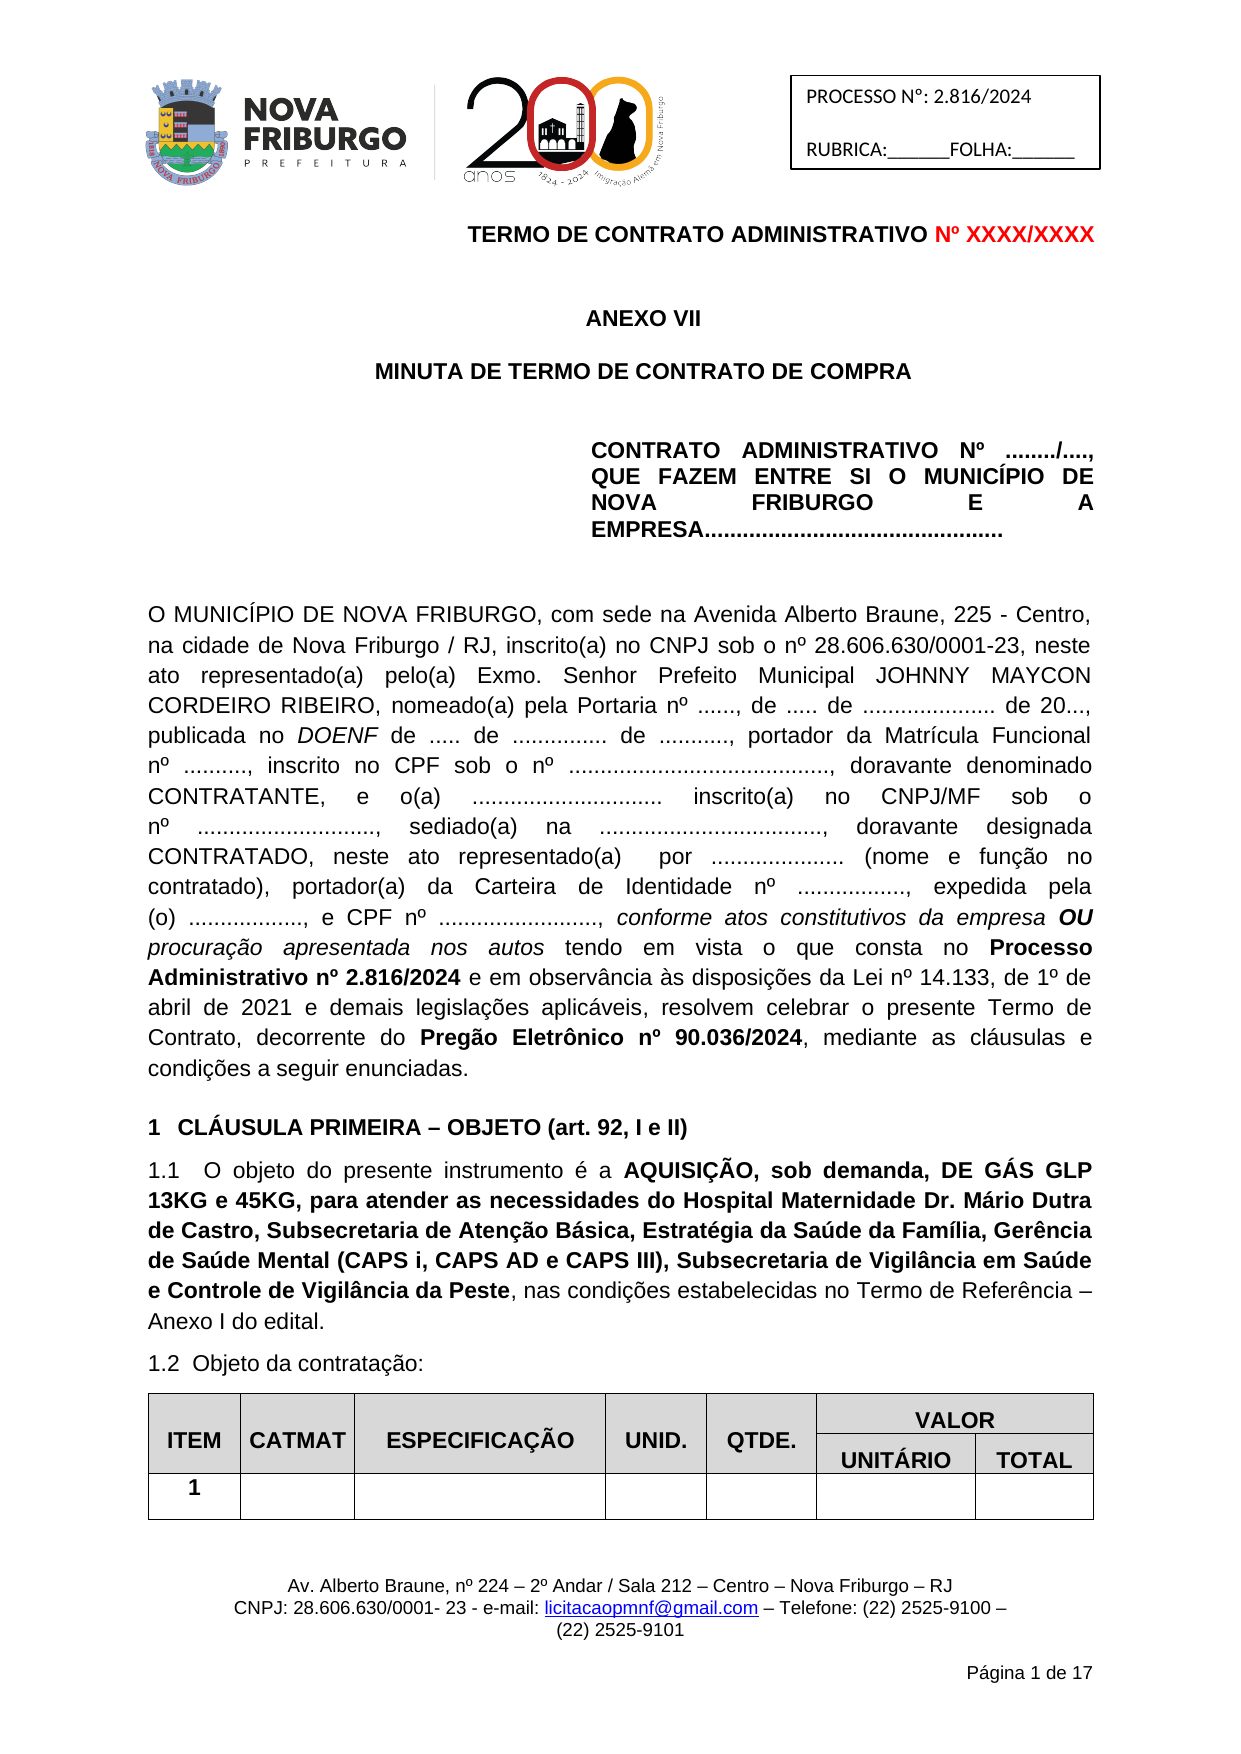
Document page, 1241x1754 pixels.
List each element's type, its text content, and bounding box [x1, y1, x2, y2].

table_cell [355, 1474, 605, 1519]
table_cell TOTAL [976, 1434, 1093, 1473]
table_cell [707, 1474, 816, 1519]
text ANEXO VII [192, 305, 1094, 331]
list O objeto do presente instrumento é a AQUISIÇÃO, sob demanda, DE GÁS GLP 13KG e 45KG, para atender as necessidades do Hospital Maternidade Dr. Mário Dutra de Castro, Subsecretaria de Atenção Básica, Estratégia da Saúde da Família, Gerência de Saúde Mental (CAPS i, CAPS AD e CAPS III), Subsecretaria de Vigilância em Saúde e Controle de Vigilância da Peste, nas condições estabelecidas no Termo de Referência – Anexo I do edital. [148, 1157, 1092, 1334]
list CLÁUSULA PRIMEIRA – OBJETO (art. 92, I e II) [148, 1114, 1092, 1140]
text CONTRATO ADMINISTRATIVO Nº ......../...., QUE FAZEM ENTRE SI O MUNICÍPIO DE NOVA FRIBURGO E A EMPRESA............................................... [591, 437, 1094, 542]
table_cell [606, 1474, 706, 1519]
text MINUTA DE TERMO DE CONTRATO DE COMPRA [192, 358, 1094, 384]
table_header CATMAT [241, 1394, 354, 1473]
picture [118, 44, 697, 215]
list Objeto da contratação: [148, 1350, 1092, 1377]
table_header ITEM [149, 1394, 240, 1473]
table_header ESPECIFICAÇÃO [355, 1394, 605, 1473]
table_cell [241, 1474, 354, 1519]
table_cell 1 [149, 1474, 240, 1519]
table_header UNID. [606, 1394, 706, 1473]
table_header QTDE. [707, 1394, 816, 1473]
text O MUNICÍPIO DE NOVA FRIBURGO, com sede na Avenida Alberto Braune, 225 - Centro, na cidade de Nova Friburgo / RJ, inscrito(a) no CNPJ sob o nº 28.606.630/0001-23, neste ato representado(a) pelo(a) Exmo. Senhor Prefeito Municipal JOHNNY MAYCON CORDEIRO RIBEIRO, nomeado(a) pela Portaria nº ......, de ..... de ..................... de 20..., publicada no DOENF de ..... de ............... de ..........., portador da Matrícula Funcional nº .........., inscrito no CPF sob o nº ........................................., doravante denominado CONTRATANTE, e o(a) .............................. inscrito(a) no CNPJ/MF sob o nº ............................, sediado(a) na ..................................., doravante designada CONTRATADO, neste ato representado(a) por ..................... (nome e função no contratado), portador(a) da Carteira de Identidade nº ................., expedida pela (o) .................., e CPF nº ........................., conforme atos constitutivos da empresa OU procuração apresentada nos autos tendo em vista o que consta no Processo Administrativo nº 2.816/2024 e em observância às disposições da Lei nº 14.133, de 1º de abril de 2021 e demais legislações aplicáveis, resolvem celebrar o presente Termo de Contrato, decorrente do Pregão Eletrônico nº 90.036/2024, mediante as cláusulas e condições a seguir enunciadas. [148, 601, 1092, 1081]
table_header VALOR [817, 1394, 1093, 1433]
table_cell [817, 1474, 975, 1519]
table_cell UNITÁRIO [817, 1434, 975, 1473]
table_cell [976, 1474, 1093, 1519]
